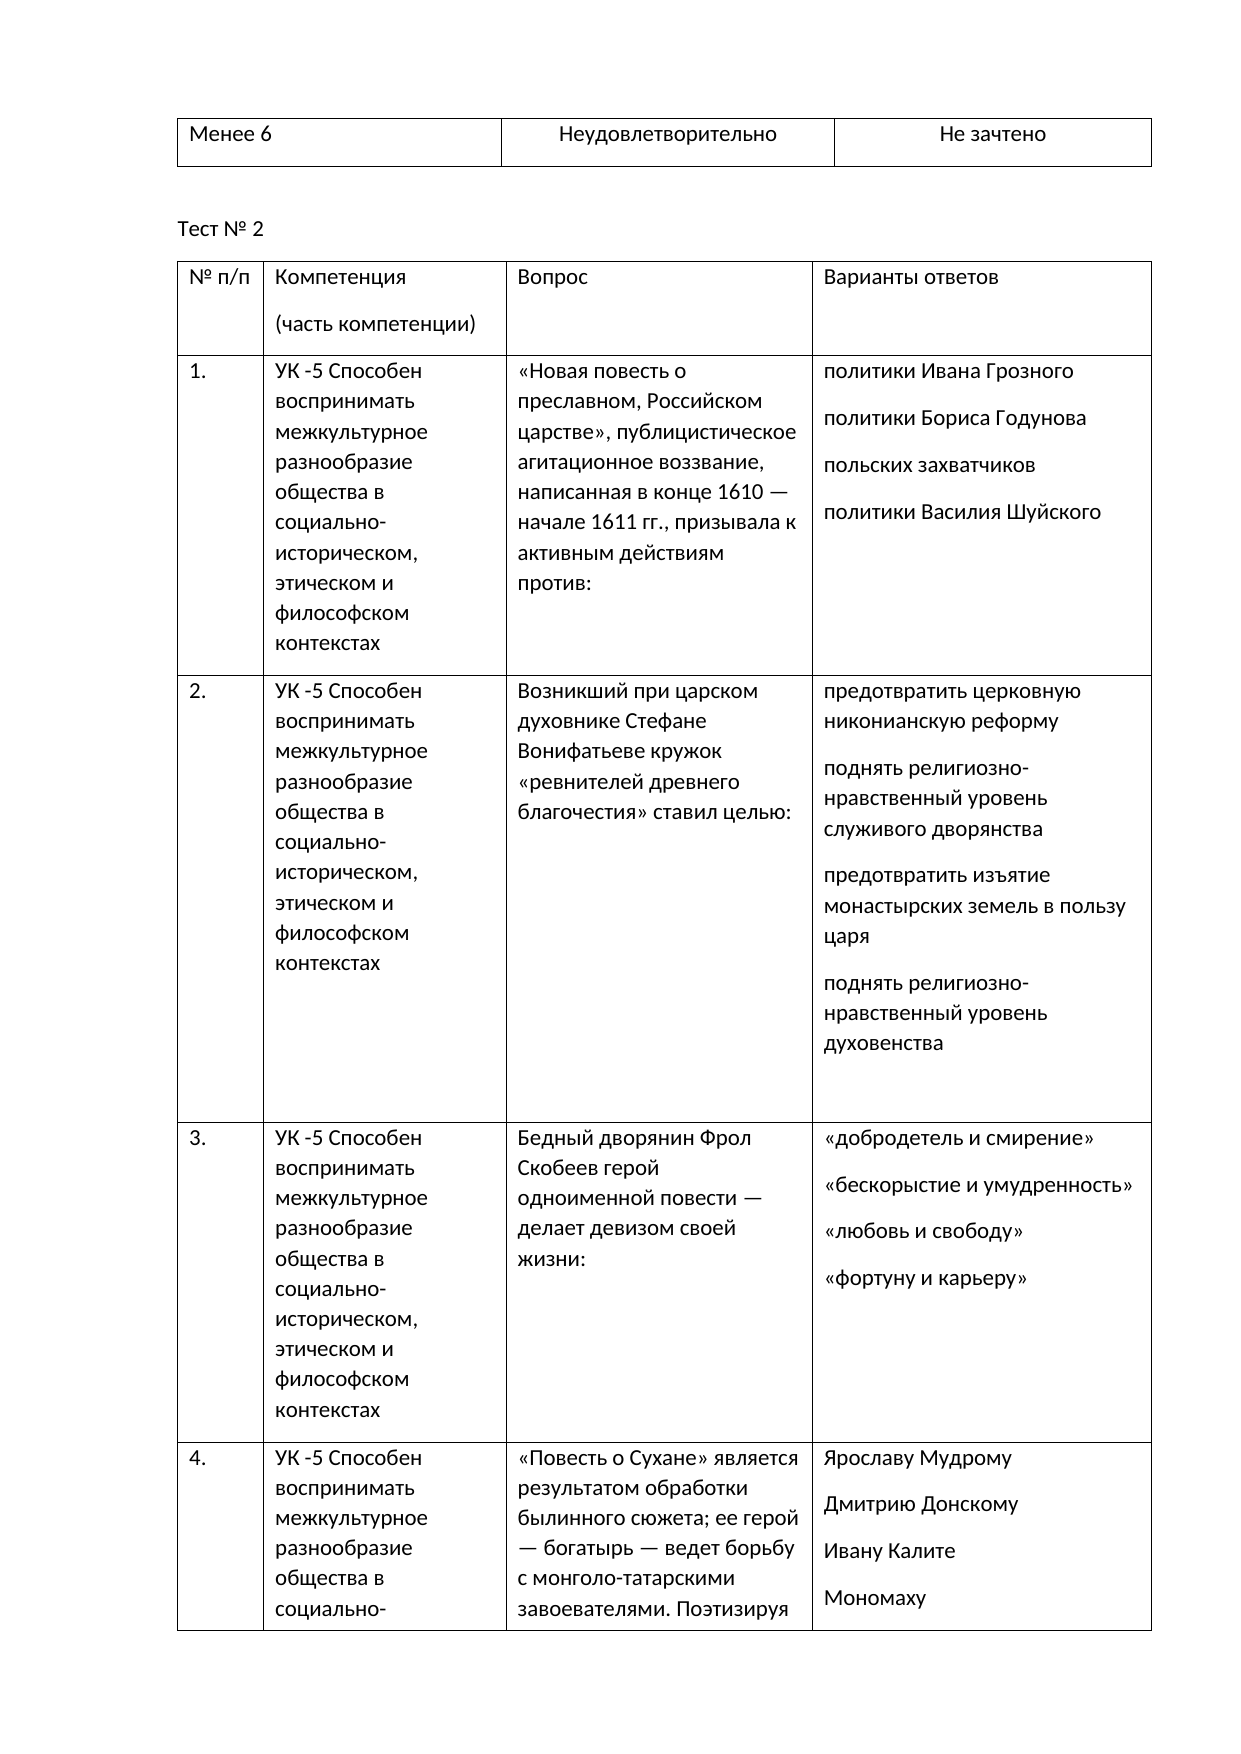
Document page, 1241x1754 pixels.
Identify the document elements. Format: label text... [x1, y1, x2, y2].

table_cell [264, 1443, 506, 1630]
table_cell «Новая повесть о преславном, Российском царстве», публицистическое агитационное воззвание, написанная в конце 1610 — начале 1611 гг., призывала к активным действиям против: [507, 356, 812, 675]
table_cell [813, 1443, 1151, 1630]
table_header Компетенция (часть компетенции) [264, 262, 506, 355]
table_cell 3. [178, 1123, 263, 1442]
table_cell Не зачтено [835, 119, 1151, 166]
table_cell Менее 6 [178, 119, 501, 166]
table_header Варианты ответов [813, 262, 1151, 355]
table_cell УК -5 Способен воспринимать межкультурное разнообразие общества в социально-историческом, этическом и философском контекстах [264, 1123, 506, 1442]
table_cell УК -5 Способен воспринимать межкультурное разнообразие общества в социально-историческом, этическом и философском контекстах [264, 676, 506, 1122]
table_cell предотвратить церковную никонианскую реформу поднять религиозно-нравственный уровень служивого дворянства предотвратить изъятие монастырских земель в пользу царя поднять религиозно-нравственный уровень духовенства [813, 676, 1151, 1122]
table_cell Бедный дворянин Фрол Скобеев герой одноименной повести — делает девизом своей жизни: [507, 1123, 812, 1442]
table_cell 1. [178, 356, 263, 675]
table_cell Возникший при царском духовнике Стефане Вонифатьеве кружок «ревнителей древнего благочестия» ставил целью: [507, 676, 812, 1122]
text Тест № 2 [177, 214, 1152, 242]
table_cell политики Ивана Грозного политики Бориса Годунова польских захватчиков политики Василия Шуйского [813, 356, 1151, 675]
table_cell 2. [178, 676, 263, 1122]
table_cell Неудовлетворительно [502, 119, 834, 166]
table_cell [264, 356, 506, 675]
table_cell «добродетель и смирение» «бескорыстие и умудренность» «любовь и свободу» «фортуну и карьеру» [813, 1123, 1151, 1442]
table_header № п/п [178, 262, 263, 355]
table_header Вопрос [507, 262, 812, 355]
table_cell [507, 1443, 812, 1630]
table_cell 4. [178, 1443, 263, 1630]
